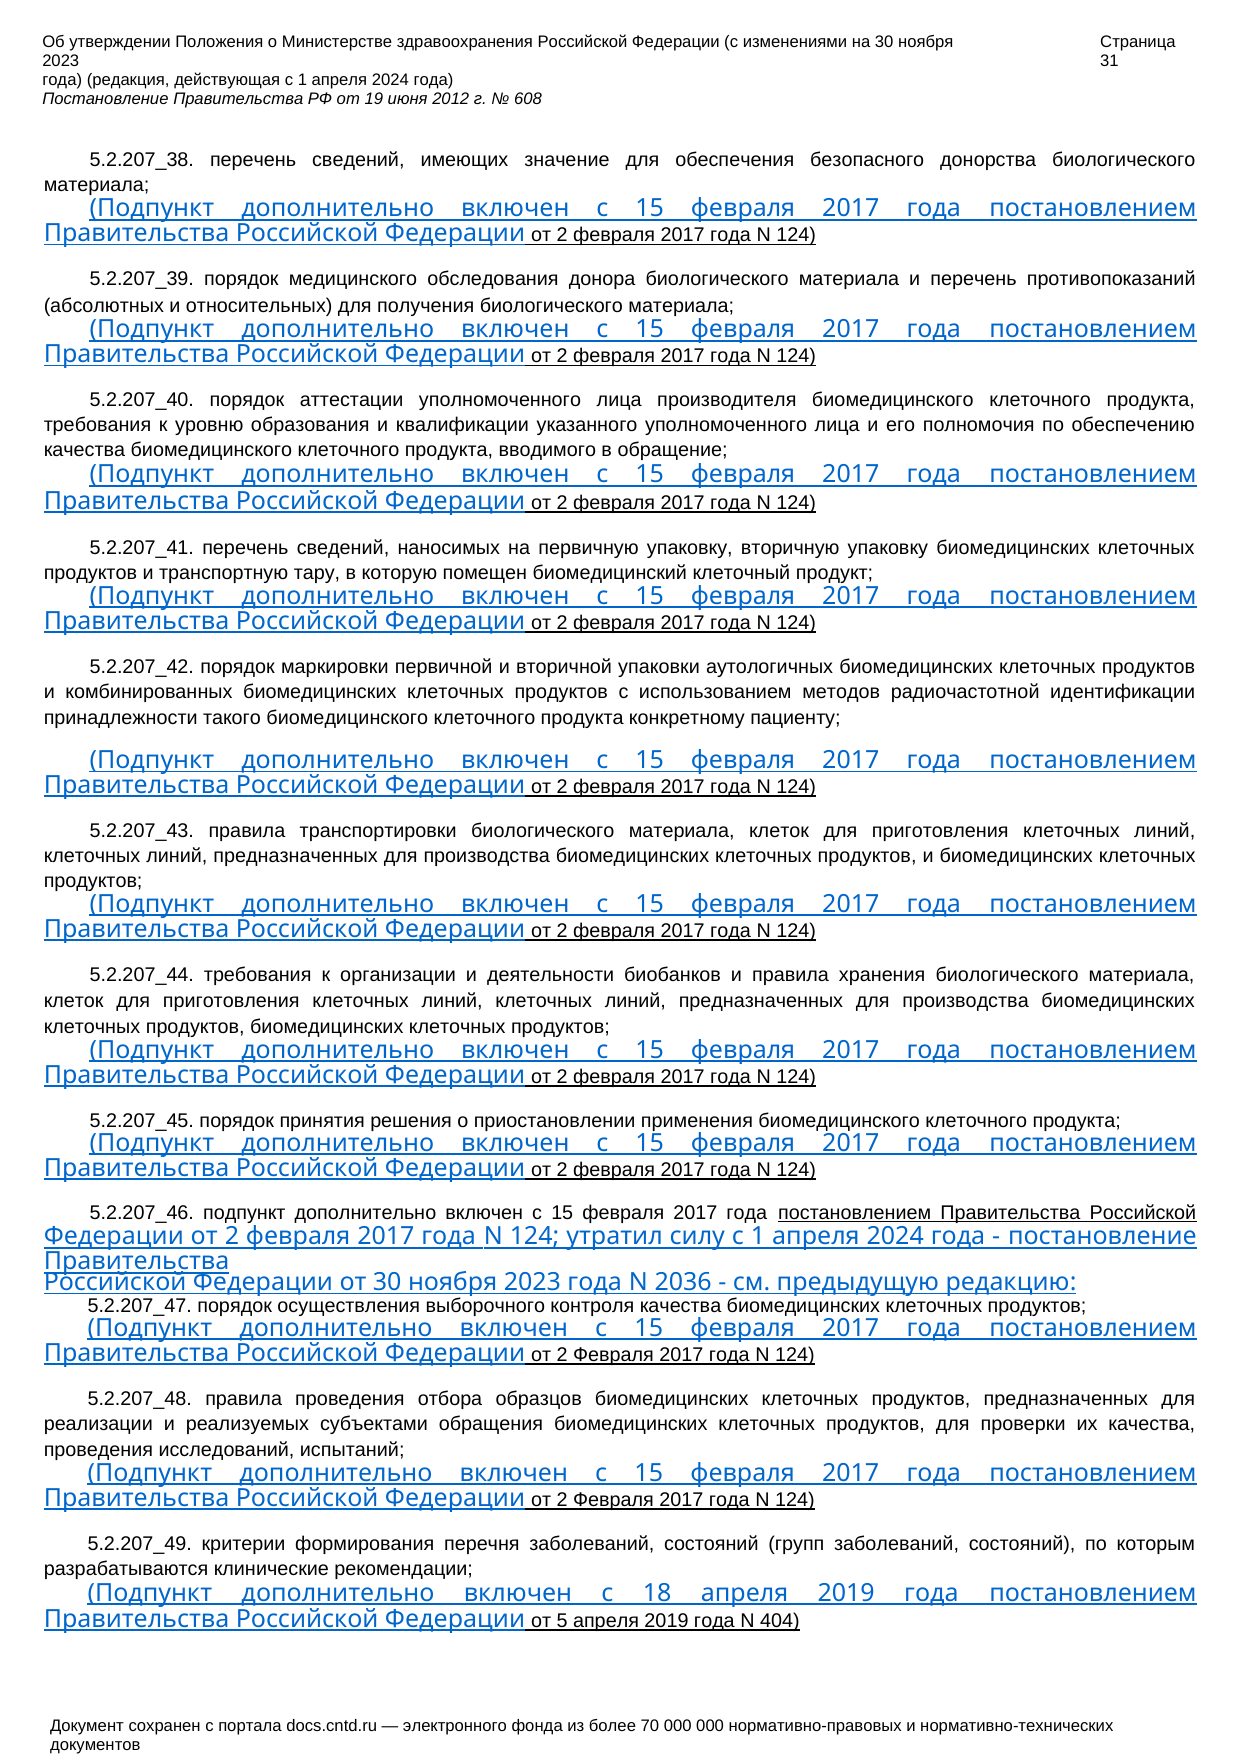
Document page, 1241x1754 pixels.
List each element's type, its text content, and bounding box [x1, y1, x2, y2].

text (Подпункт дополнительно включен с 15 февраля 2017 года постановлением Правительства Российской Федерации от 2 февраля 2017 года N 124) [43, 892, 1197, 942]
text (Подпункт дополнительно включен с 15 февраля 2017 года постановлением Правительства Российской Федерации от 2 февраля 2017 года N 124) [43, 318, 1197, 368]
text 5.2.207_38. перечень сведений, имеющих значение для обеспечения безопасного донорства биологического материала; [43, 147, 1197, 197]
text (Подпункт дополнительно включен с 15 февраля 2017 года постановлением Правительства Российской Федерации от 2 февраля 2017 года N 124) [43, 1131, 1197, 1181]
text 5.2.207_49. критерии формирования перечня заболеваний, состояний (групп заболеваний, состояний), по которым разрабатываются клинические рекомендации; [43, 1530, 1197, 1580]
text 5.2.207_46. подпункт дополнительно включен с 15 февраля 2017 года постановлением Правительства Российской Федерации от 2 февраля 2017 года N 124; утратил силу с 1 апреля 2024 года - постановление Правительства [43, 1248, 1197, 1275]
text 5.2.207_47. порядок осуществления выборочного контроля качества биомедицинских клеточных продуктов; [43, 1296, 1197, 1316]
text (Подпункт дополнительно включен с 15 февраля 2017 года постановлением Правительства Российской Федерации от 2 февраля 2017 года N 124) [43, 461, 1197, 514]
text 5.2.207_48. правила проведения отбора образцов биомедицинских клеточных продуктов, предназначенных для реализации и реализуемых субъектами обращения биомедицинских клеточных продуктов, для проверки их качества, проведения исследований, испытаний; [43, 1384, 1197, 1461]
text 5.2.207_40. порядок аттестации уполномоченного лица производителя биомедицинского клеточного продукта, требования к уровню образования и квалификации указанного уполномоченного лица и его полномочия по обеспечению качества биомедицинского клеточного продукта, вводимого в обращение; [43, 386, 1197, 461]
text (Подпункт дополнительно включен с 15 февраля 2017 года постановлением Правительства Российской Федерации от 2 Февраля 2017 года N 124) [43, 1461, 1197, 1511]
text (Подпункт дополнительно включен с 15 февраля 2017 года постановлением Правительства Российской Федерации от 2 февраля 2017 года N 124) [43, 1038, 1197, 1088]
text (Подпункт дополнительно включен с 15 февраля 2017 года постановлением Правительства Российской Федерации от 2 Февраля 2017 года N 124) [43, 1316, 1197, 1366]
text 5.2.207_42. порядок маркировки первичной и вторичной упаковки аутологичных биомедицинских клеточных продуктов и комбинированных биомедицинских клеточных продуктов с использованием методов радиочастотной идентификации принадлежности такого биомедицинского клеточного продукта конкретному пациенту; [43, 653, 1197, 729]
text (Подпункт дополнительно включен с 15 февраля 2017 года постановлением Правительства Российской Федерации от 2 февраля 2017 года N 124) [43, 748, 1197, 798]
text 5.2.207_43. правила транспортировки биологического материала, клеток для приготовления клеточных линий, клеточных линий, предназначенных для производства биомедицинских клеточных продуктов, и биомедицинских клеточных продуктов; [43, 817, 1197, 892]
text 5.2.207_45. порядок принятия решения о приостановлении применения биомедицинского клеточного продукта; [43, 1111, 1197, 1131]
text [43, 1580, 1197, 1633]
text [43, 197, 1197, 247]
text 5.2.207_44. требования к организации и деятельности биобанков и правила хранения биологического материала, клеток для приготовления клеточных линий, клеточных линий, предназначенных для производства биомедицинских клеточных продуктов, биомедицинских клеточных продуктов; [43, 960, 1197, 1038]
text 5.2.207_39. порядок медицинского обследования донора биологического материала и перечень противопоказаний (абсолютных и относительных) для получения биологического материала; [43, 264, 1197, 318]
text Российской Федерации от 30 ноября 2023 года N 2036 - см. предыдущую редакцию: [43, 1275, 1197, 1294]
text 5.2.207_46. подпункт дополнительно включен с 15 февраля 2017 года постановлением Правительства Российской Федерации от 2 февраля 2017 года N 124; утратил силу с 1 апреля 2024 года - постановление Правительства [43, 1200, 1197, 1247]
text (Подпункт дополнительно включен с 15 февраля 2017 года постановлением Правительства Российской Федерации от 2 февраля 2017 года N 124) [43, 584, 1197, 634]
text 5.2.207_41. перечень сведений, наносимых на первичную упаковку, вторичную упаковку биомедицинских клеточных продуктов и транспортную тару, в которую помещен биомедицинский клеточный продукт; [43, 534, 1197, 584]
